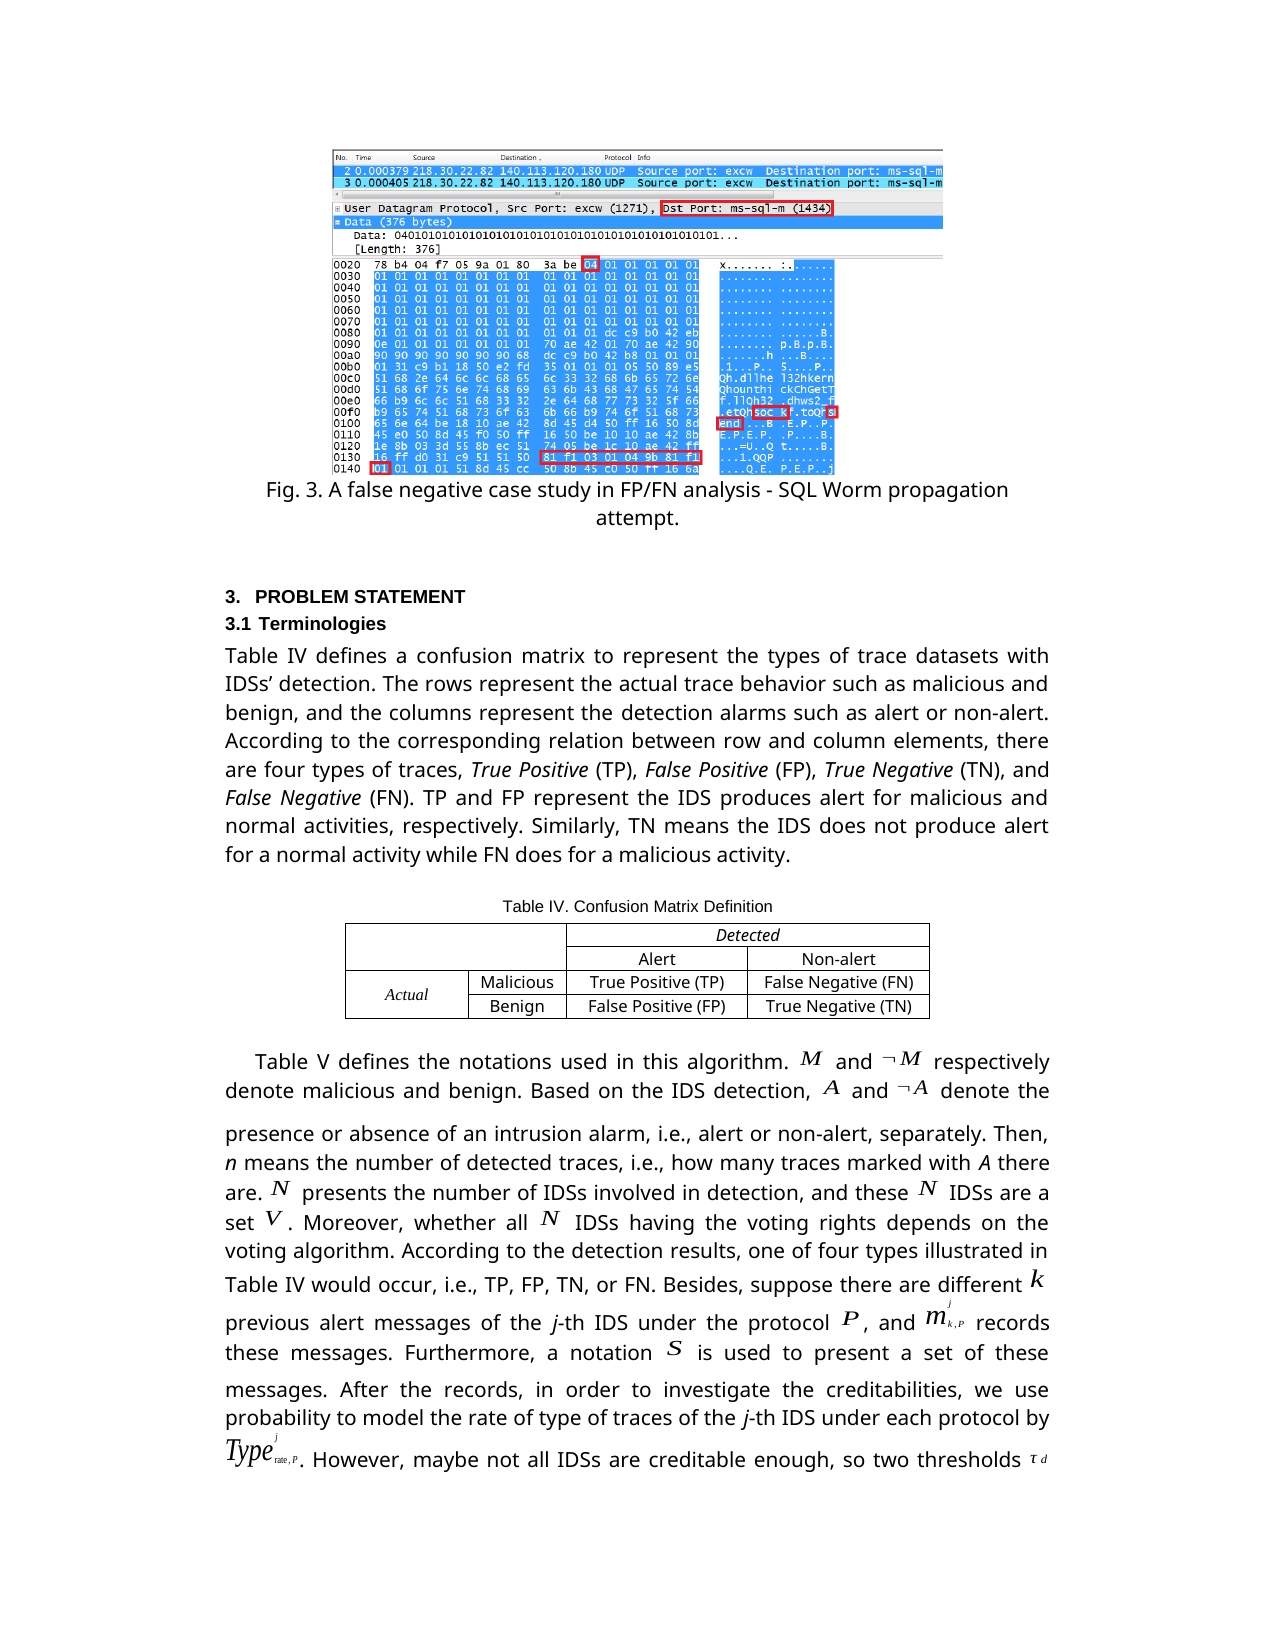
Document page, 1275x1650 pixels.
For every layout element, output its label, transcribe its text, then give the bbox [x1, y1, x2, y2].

picture [332, 149, 943, 475]
text Fig. 3. A false negative case study in FP/FN analysis - SQL Worm propagation attempt. [225, 475, 1050, 532]
table_cell Actual [346, 971, 468, 1017]
table_header Detected [567, 924, 929, 946]
table_cell Alert [567, 947, 747, 970]
table_cell False Negative (FN) [748, 971, 929, 994]
table_cell Malicious [469, 971, 566, 994]
table_cell True Positive (TP) [567, 971, 747, 994]
subtitle PROBLEM STATEMENT [225, 585, 1050, 607]
table_header [346, 924, 566, 970]
table_cell Benign [469, 995, 566, 1017]
table_cell True Negative (TN) [748, 995, 929, 1017]
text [225, 1047, 1050, 1473]
subtitle Terminologies [225, 613, 1050, 635]
text Table IV defines a confusion matrix to represent the types of trace datasets with IDSs’ detection. The rows represent the actual trace behavior such as malicious and benign, and the columns represent the detection alarms such as alert or non-alert. According to the corresponding relation between row and column elements, there are four types of traces, True Positive (TP), False Positive (FP), True Negative (TN), and False Negative (FN). TP and FP represent the IDS produces alert for malicious and normal activities, respectively. Similarly, TN means the IDS does not produce alert for a normal activity while FN does for a malicious activity. [225, 641, 1050, 868]
table_cell False Positive (FP) [567, 995, 747, 1017]
table_cell Non-alert [748, 947, 929, 970]
text Table IV. Confusion Matrix Definition [225, 897, 1050, 916]
